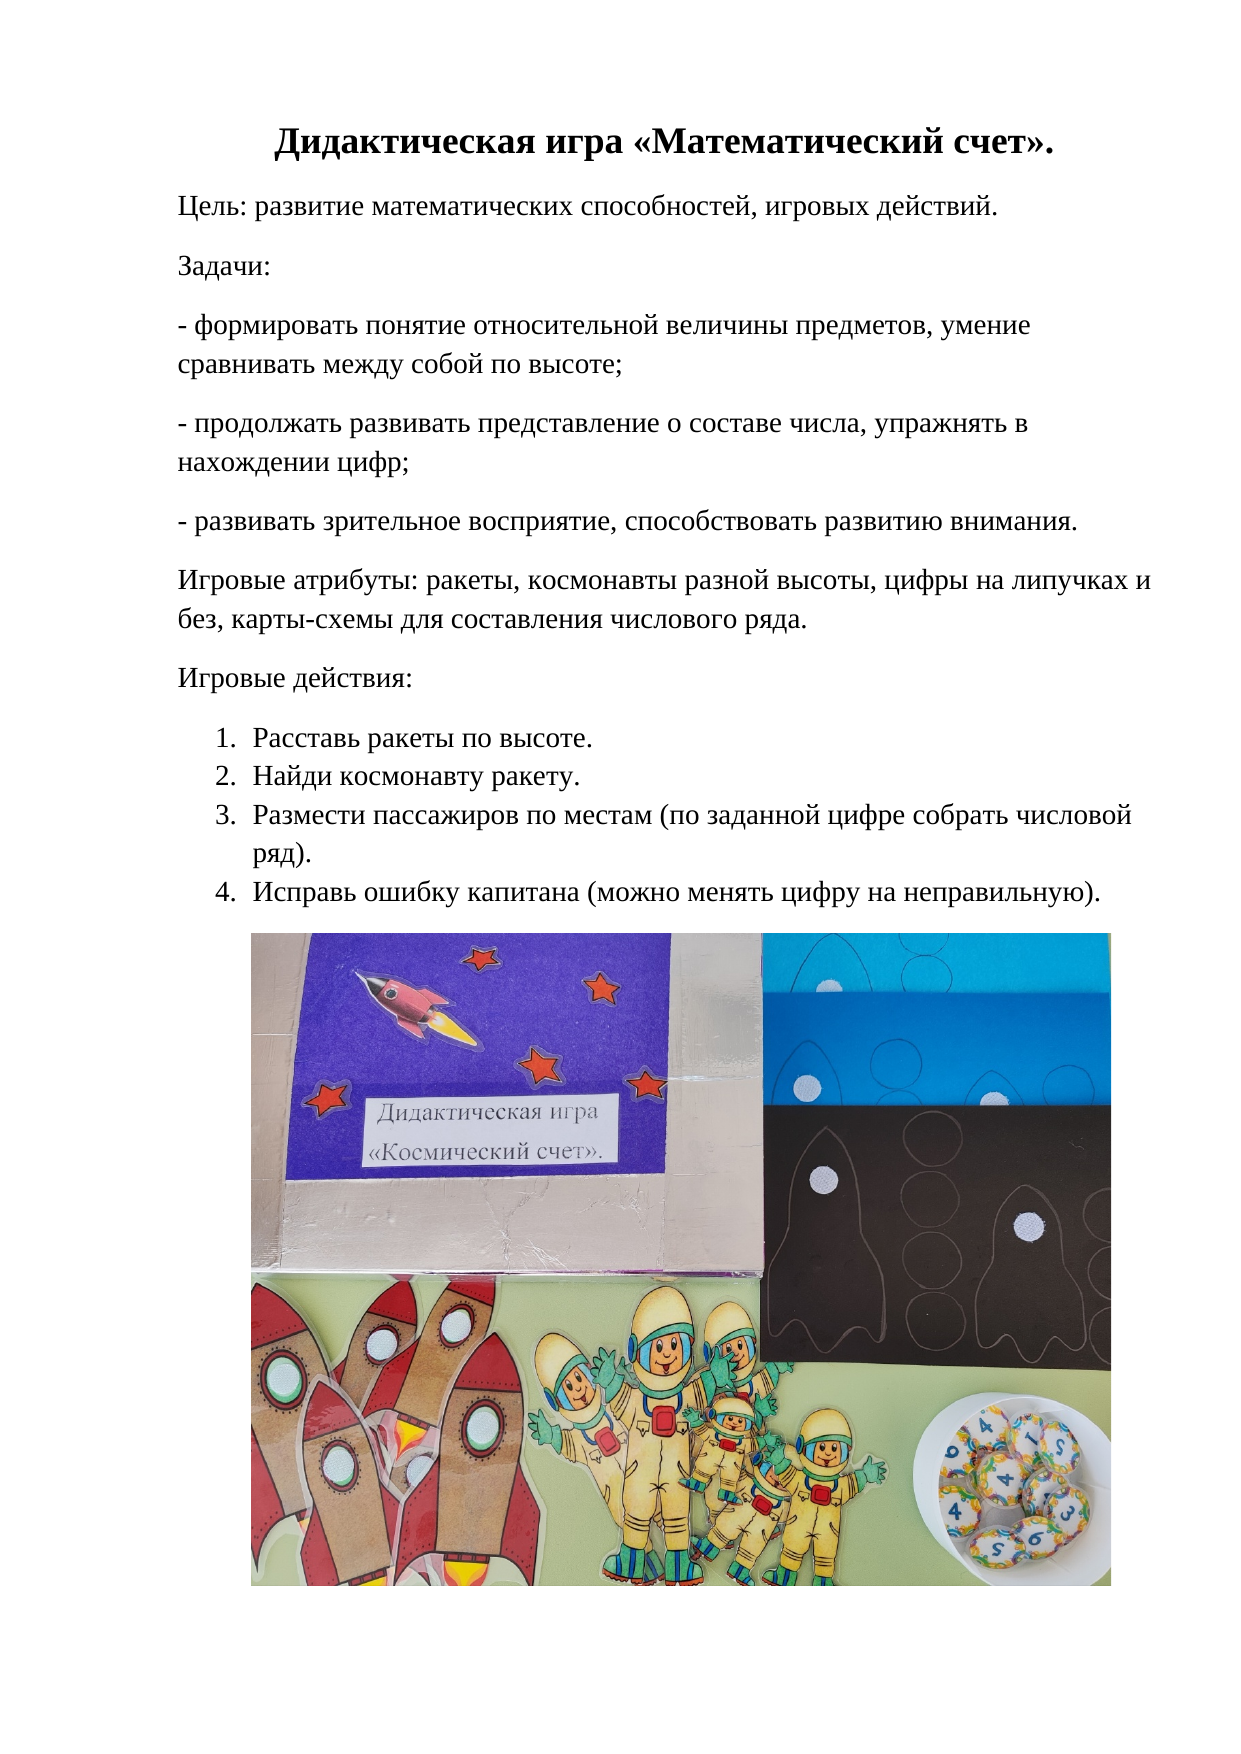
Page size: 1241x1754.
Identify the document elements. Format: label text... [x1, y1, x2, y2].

picture [251, 933, 1112, 1586]
list Расставь ракеты по высоте. [215, 720, 1152, 753]
list Исправь ошибку капитана (можно менять цифру на неправильную). [215, 874, 1152, 907]
text - развивать зрительное восприятие, способствовать развитию внимания. [177, 503, 1152, 537]
text Задачи: [177, 248, 1152, 281]
text - формировать понятие относительной величины предметов, умение сравнивать между собой по высоте; [177, 307, 1152, 379]
text Дидактическая игра «Математический счет». [177, 118, 1152, 161]
text Игровые атрибуты: ракеты, космонавты разной высоты, цифры на липучках и без, карты-схемы для составления числового ряда. [177, 562, 1152, 634]
picture [1108, 933, 1112, 994]
text - продолжать развивать представление о составе числа, упражнять в нахождении цифр; [177, 405, 1152, 477]
list Найди космонавту ракету. [215, 758, 1152, 792]
text Цель: развитие математических способностей, игровых действий. [177, 188, 1152, 222]
list Размести пассажиров по местам (по заданной цифре собрать числовой ряд). [215, 797, 1152, 869]
text Игровые действия: [177, 660, 1152, 694]
